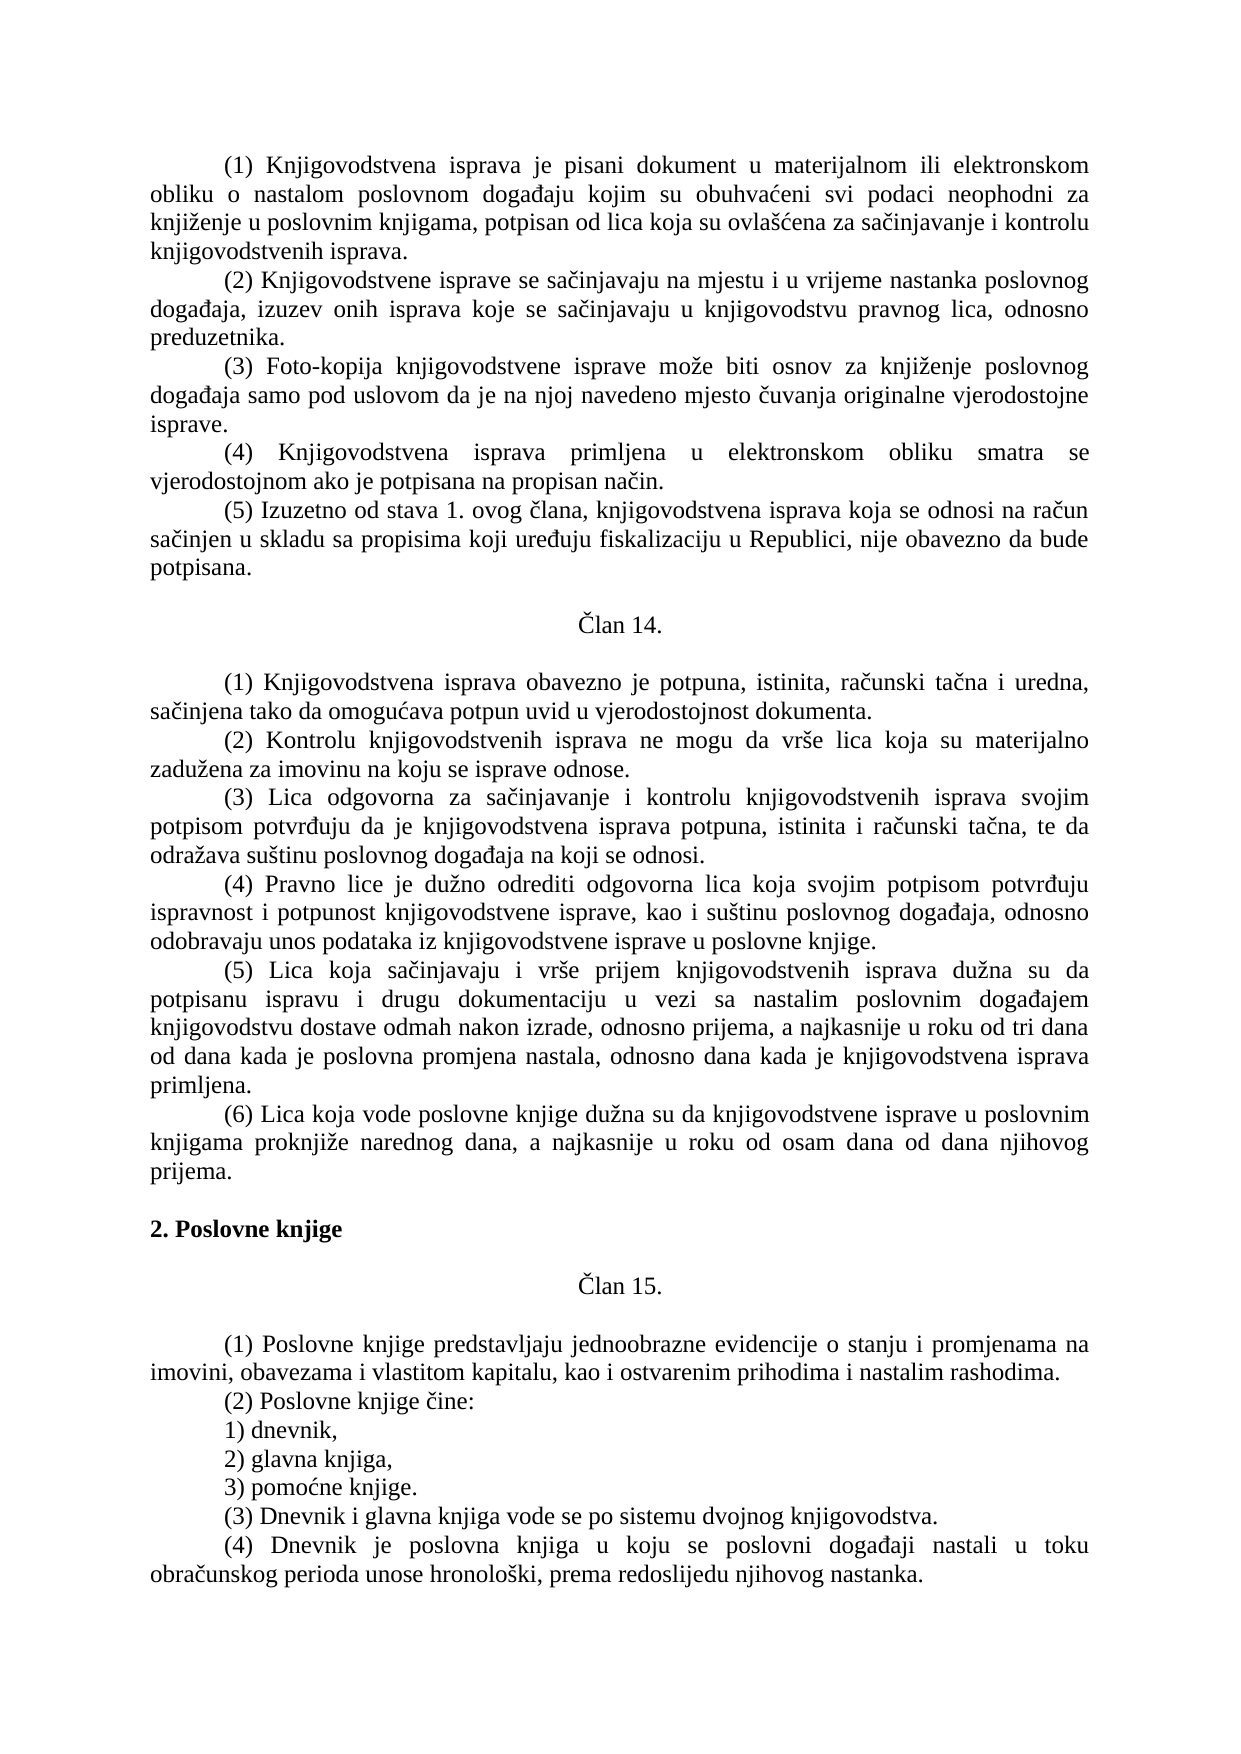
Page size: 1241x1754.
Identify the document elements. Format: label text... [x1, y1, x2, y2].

text (5) Lica koja sačinjavaju i vrše prijem knjigovodstvenih isprava dužna su da potpisanu ispravu i drugu dokumentaciju u vezi sa nastalim poslovnim događajem knjigovodstvu dostave odmah nakon izrade, odnosno prijema, a najkasnije u roku od tri dana od dana kada je poslovna promjena nastala, odnosno dana kada je knjigovodstvena isprava primljena. [150, 955, 1090, 1099]
text 3) pomoćne knjige. [150, 1472, 1090, 1501]
text (2) Knjigovodstvene isprave se sačinjavaju na mjestu i u vrijeme nastanka poslovnog događaja, izuzev onih isprava koje se sačinjavaju u knjigovodstvu pravnog lica, odnosno preduzetnika. [150, 265, 1090, 351]
text (6) Lica koja vode poslovne knjige dužna su da knjigovodstvene isprave u poslovnim knjigama proknjiže narednog dana, a najkasnije u roku od osam dana od dana njihovog prijema. [150, 1099, 1090, 1185]
text (5) Izuzetno od stava 1. ovog člana, knjigovodstvena isprava koja se odnosi na račun sačinjen u skladu sa propisima koji uređuju fiskalizaciju u Republici, nije obavezno da bude potpisana. [150, 495, 1090, 581]
text 2. Poslovne knjige [150, 1214, 1090, 1242]
text (4) Pravno lice je dužno odrediti odgovorna lica koja svojim potpisom potvrđuju ispravnost i potpunost knjigovodstvene isprave, kao i suštinu poslovnog događaja, odnosno odobravaju unos podataka iz knjigovodstvene isprave u poslovne knjige. [150, 869, 1090, 955]
text (3) Dnevnik i glavna knjiga vode se po sistemu dvojnog knjigovodstva. [150, 1501, 1090, 1530]
text Član 14. [150, 610, 1090, 639]
text (1) Poslovne knjige predstavljaju jednoobrazne evidencije o stanju i promjenama na imovini, obavezama i vlastitom kapitalu, kao i ostvarenim prihodima i nastalim rashodima. [150, 1329, 1090, 1386]
text 1) dnevnik, [150, 1415, 1090, 1444]
text (4) Knjigovodstvena isprava primljena u elektronskom obliku smatra se vjerodostojnom ako je potpisana na propisan način. [150, 437, 1090, 495]
text (1) Knjigovodstvena isprava obavezno je potpuna, istinita, računski tačna i uredna, sačinjena tako da omogućava potpun uvid u vjerodostojnost dokumenta. [150, 667, 1090, 725]
text (3) Lica odgovorna za sačinjavanje i kontrolu knjigovodstvenih isprava svojim potpisom potvrđuju da je knjigovodstvena isprava potpuna, istinita i računski tačna, te da odražava suštinu poslovnog događaja na koji se odnosi. [150, 782, 1090, 869]
text Član 15. [150, 1271, 1090, 1300]
text (4) Dnevnik je poslovna knjiga u koju se poslovni događaji nastali u toku obračunskog perioda unose hronološki, prema redoslijedu njihovog nastanka. [150, 1530, 1090, 1587]
text (2) Poslovne knjige čine: [150, 1386, 1090, 1415]
text (3) Foto-kopija knjigovodstvene isprave može biti osnov za knjiženje poslovnog događaja samo pod uslovom da je na njoj navedeno mjesto čuvanja originalne vjerodostojne isprave. [150, 351, 1090, 437]
text (1) Knjigovodstvena isprava je pisani dokument u materijalnom ili elektronskom obliku o nastalom poslovnom događaju kojim su obuhvaćeni svi podaci neophodni za knjiženje u poslovnim knjigama, potpisan od lica koja su ovlašćena za sačinjavanje i kontrolu knjigovodstvenih isprava. [150, 150, 1090, 265]
text (2) Kontrolu knjigovodstvenih isprava ne mogu da vrše lica koja su materijalno zadužena za imovinu na koju se isprave odnose. [150, 725, 1090, 782]
text 2) glavna knjiga, [150, 1444, 1090, 1472]
